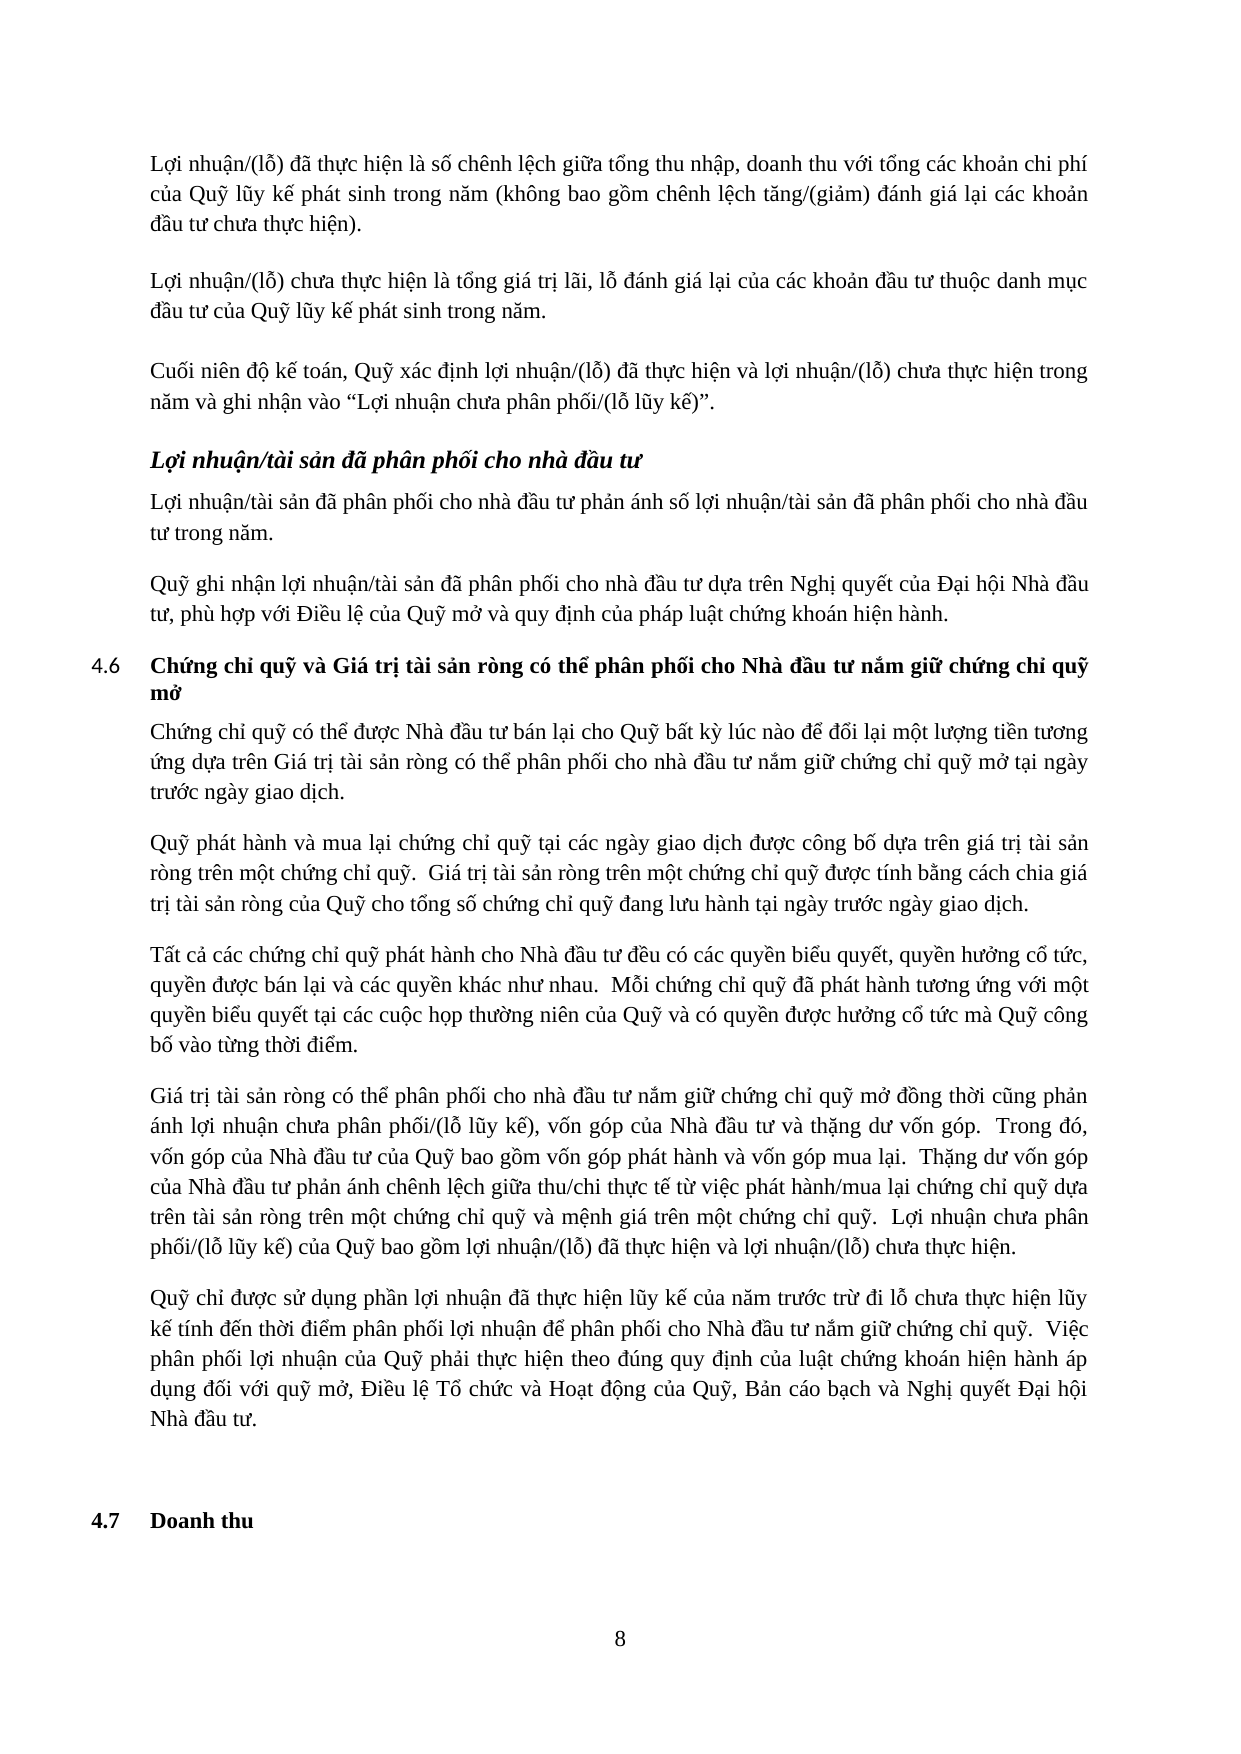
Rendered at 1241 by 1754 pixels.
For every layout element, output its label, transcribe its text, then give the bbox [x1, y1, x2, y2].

list Lợi nhuận/tài sản đã phân phối cho nhà đầu tư [93, 445, 1090, 474]
text Quỹ ghi nhận lợi nhuận/tài sản đã phân phối cho nhà đầu tư dựa trên Nghị quyết của Đại hội Nhà đầu tư, phù hợp với Điều lệ của Quỹ mở và quy định của pháp luật chứng khoán hiện hành. [150, 570, 1090, 626]
text Lợi nhuận/tài sản đã phân phối cho nhà đầu tư phản ánh số lợi nhuận/tài sản đã phân phối cho nhà đầu tư trong năm. [150, 488, 1090, 545]
text Chứng chỉ quỹ có thể được Nhà đầu tư bán lại cho Quỹ bất kỳ lúc nào để đổi lại một lượng tiền tương ứng dựa trên Giá trị tài sản ròng có thể phân phối cho nhà đầu tư nắm giữ chứng chỉ quỹ mở tại ngày trước ngày giao dịch. [150, 718, 1090, 804]
text Cuối niên độ kế toán, Quỹ xác định lợi nhuận/(lỗ) đã thực hiện và lợi nhuận/(lỗ) chưa thực hiện trong năm và ghi nhận vào “Lợi nhuận chưa phân phối/(lỗ lũy kế)”. [150, 358, 1090, 414]
text Quỹ phát hành và mua lại chứng chỉ quỹ tại các ngày giao dịch được công bố dựa trên giá trị tài sản ròng trên một chứng chỉ quỹ. Giá trị tài sản ròng trên một chứng chỉ quỹ được tính bằng cách chia giá trị tài sản ròng của Quỹ cho tổng số chứng chỉ quỹ đang lưu hành tại ngày trước ngày giao dịch. [150, 829, 1090, 916]
list Chứng chỉ quỹ và Giá trị tài sản ròng có thể phân phối cho Nhà đầu tư nắm giữ chứng chỉ quỹ mở [91, 651, 1090, 705]
list Doanh thu [91, 1507, 1090, 1534]
text Lợi nhuận/(lỗ) đã thực hiện là số chênh lệch giữa tổng thu nhập, doanh thu với tổng các khoản chi phí của Quỹ lũy kế phát sinh trong năm (không bao gồm chênh lệch tăng/(giảm) đánh giá lại các khoản đầu tư chưa thực hiện). [150, 150, 1090, 237]
text Giá trị tài sản ròng có thể phân phối cho nhà đầu tư nắm giữ chứng chỉ quỹ mở đồng thời cũng phản ánh lợi nhuận chưa phân phối/(lỗ lũy kế), vốn góp của Nhà đầu tư và thặng dư vốn góp. Trong đó, vốn góp của Nhà đầu tư của Quỹ bao gồm vốn góp phát hành và vốn góp mua lại. Thặng dư vốn góp của Nhà đầu tư phản ánh chênh lệch giữa thu/chi thực tế từ việc phát hành/mua lại chứng chỉ quỹ dựa trên tài sản ròng trên một chứng chỉ quỹ và mệnh giá trên một chứng chỉ quỹ. Lợi nhuận chưa phân phối/(lỗ lũy kế) của Quỹ bao gồm lợi nhuận/(lỗ) đã thực hiện và lợi nhuận/(lỗ) chưa thực hiện. [150, 1082, 1090, 1260]
text Quỹ chỉ được sử dụng phần lợi nhuận đã thực hiện lũy kế của năm trước trừ đi lỗ chưa thực hiện lũy kế tính đến thời điểm phân phối lợi nhuận để phân phối cho Nhà đầu tư nắm giữ chứng chỉ quỹ. Việc phân phối lợi nhuận của Quỹ phải thực hiện theo đúng quy định của luật chứng khoán hiện hành áp dụng đối với quỹ mở, Điều lệ Tổ chức và Hoạt động của Quỹ, Bản cáo bạch và Nghị quyết Đại hội Nhà đầu tư. [150, 1284, 1090, 1432]
text Tất cả các chứng chỉ quỹ phát hành cho Nhà đầu tư đều có các quyền biểu quyết, quyền hưởng cổ tức, quyền được bán lại và các quyền khác như nhau. Mỗi chứng chỉ quỹ đã phát hành tương ứng với một quyền biểu quyết tại các cuộc họp thường niên của Quỹ và có quyền được hưởng cổ tức mà Quỹ công bố vào từng thời điểm. [150, 941, 1090, 1058]
text Lợi nhuận/(lỗ) chưa thực hiện là tổng giá trị lãi, lỗ đánh giá lại của các khoản đầu tư thuộc danh mục đầu tư của Quỹ lũy kế phát sinh trong năm. [150, 267, 1090, 323]
